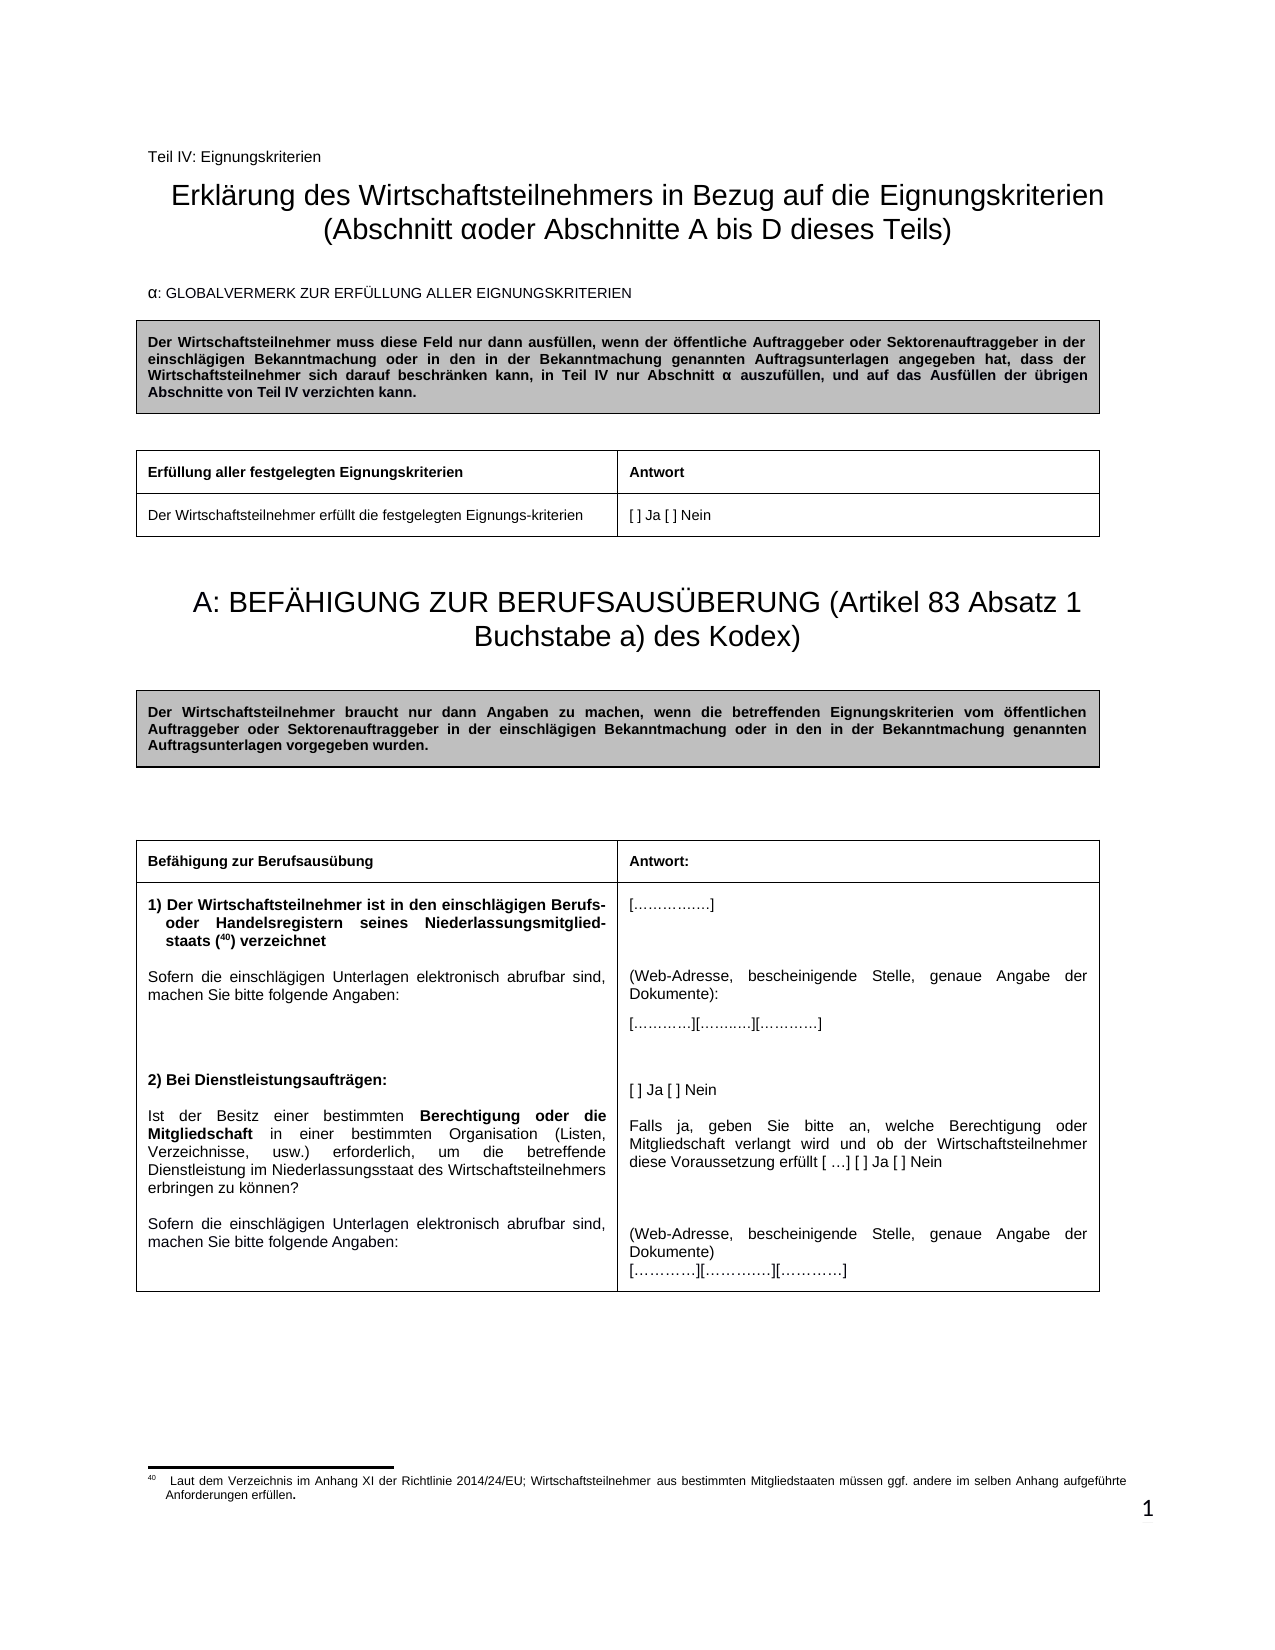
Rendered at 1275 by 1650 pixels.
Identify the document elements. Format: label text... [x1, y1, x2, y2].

subtitle Erklärung des Wirtschaftsteilnehmers in Bezug auf die Eignungskriterien (Abschnitt αoder Abschnitte A bis D dieses Teils) [148, 178, 1127, 245]
table_header Antwort: [618, 841, 1099, 882]
table_cell [ ] Ja [ ] Nein [618, 494, 1099, 536]
table_header Befähigung zur Berufsausübung [137, 841, 617, 882]
table_cell [………….…] (Web-Adresse, bescheinigende Stelle, genaue Angabe der Dokumente): […………][……..…][…………] [ ] Ja [ ] Nein Falls ja, geben Sie bitte an, welche Berechtigung oder Mitgliedschaft verlangt wird und ob der Wirtschaftsteilnehmer diese Voraussetzung erfüllt [ …] [ ] Ja [ ] Nein (Web-Adresse, bescheinigende Stelle, genaue Angabe der Dokumente) […………][……….…][…………] [618, 883, 1099, 1291]
subtitle A: BEFÄHIGUNG ZUR BERUFSAUSÜBERUNG (Artikel 83 Absatz 1 Buchstabe a) des Kodex) [148, 585, 1127, 652]
table_cell Der Wirtschaftsteilnehmer erfüllt die festgelegten Eignungs-kriterien [137, 494, 617, 536]
table_header Erfüllung aller festgelegten Eignungskriterien [137, 451, 617, 493]
table_cell 1) Der Wirtschaftsteilnehmer ist in den einschlägigen Berufs- oder Handelsregistern seines Niederlassungsmitglied-staats () verzeichnet Sofern die einschlägigen Unterlagen elektronisch abrufbar sind, machen Sie bitte folgende Angaben: 2) Bei Dienstleistungsaufträgen: Ist der Besitz einer bestimmten Berechtigung oder die Mitgliedschaft in einer bestimmten Organisation (Listen, Verzeichnisse, usw.) erforderlich, um die betreffende Dienstleistung im Niederlassungsstaat des Wirtschaftsteilnehmers erbringen zu können? Sofern die einschlägigen Unterlagen elektronisch abrufbar sind, machen Sie bitte folgende Angaben: [137, 883, 617, 1291]
text α: GLOBALVERMERK ZUR ERFÜLLUNG ALLER EIGNUNGSKRITERIEN [148, 283, 1127, 302]
text Teil IV: Eignungskriterien [148, 148, 1127, 166]
table_header Der Wirtschaftsteilnehmer muss diese Feld nur dann ausfüllen, wenn der öffentliche Auftraggeber oder Sektorenauftraggeber in der einschlägigen Bekanntmachung oder in den in der Bekanntmachung genannten Auftragsunterlagen angegeben hat, dass der Wirtschaftsteilnehmer sich darauf beschränken kann, in Teil IV nur Abschnitt α auszufüllen, und auf das Ausfüllen der übrigen Abschnitte von Teil IV verzichten kann. [137, 321, 1099, 413]
table_header Der Wirtschaftsteilnehmer braucht nur dann Angaben zu machen, wenn die betreffenden Eignungskriterien vom öffentlichen Auftraggeber oder Sektorenauftraggeber in der einschlägigen Bekanntmachung oder in den in der Bekanntmachung genannten Auftragsunterlagen vorgegeben wurden. [137, 691, 1099, 766]
table_header Antwort [618, 451, 1099, 493]
